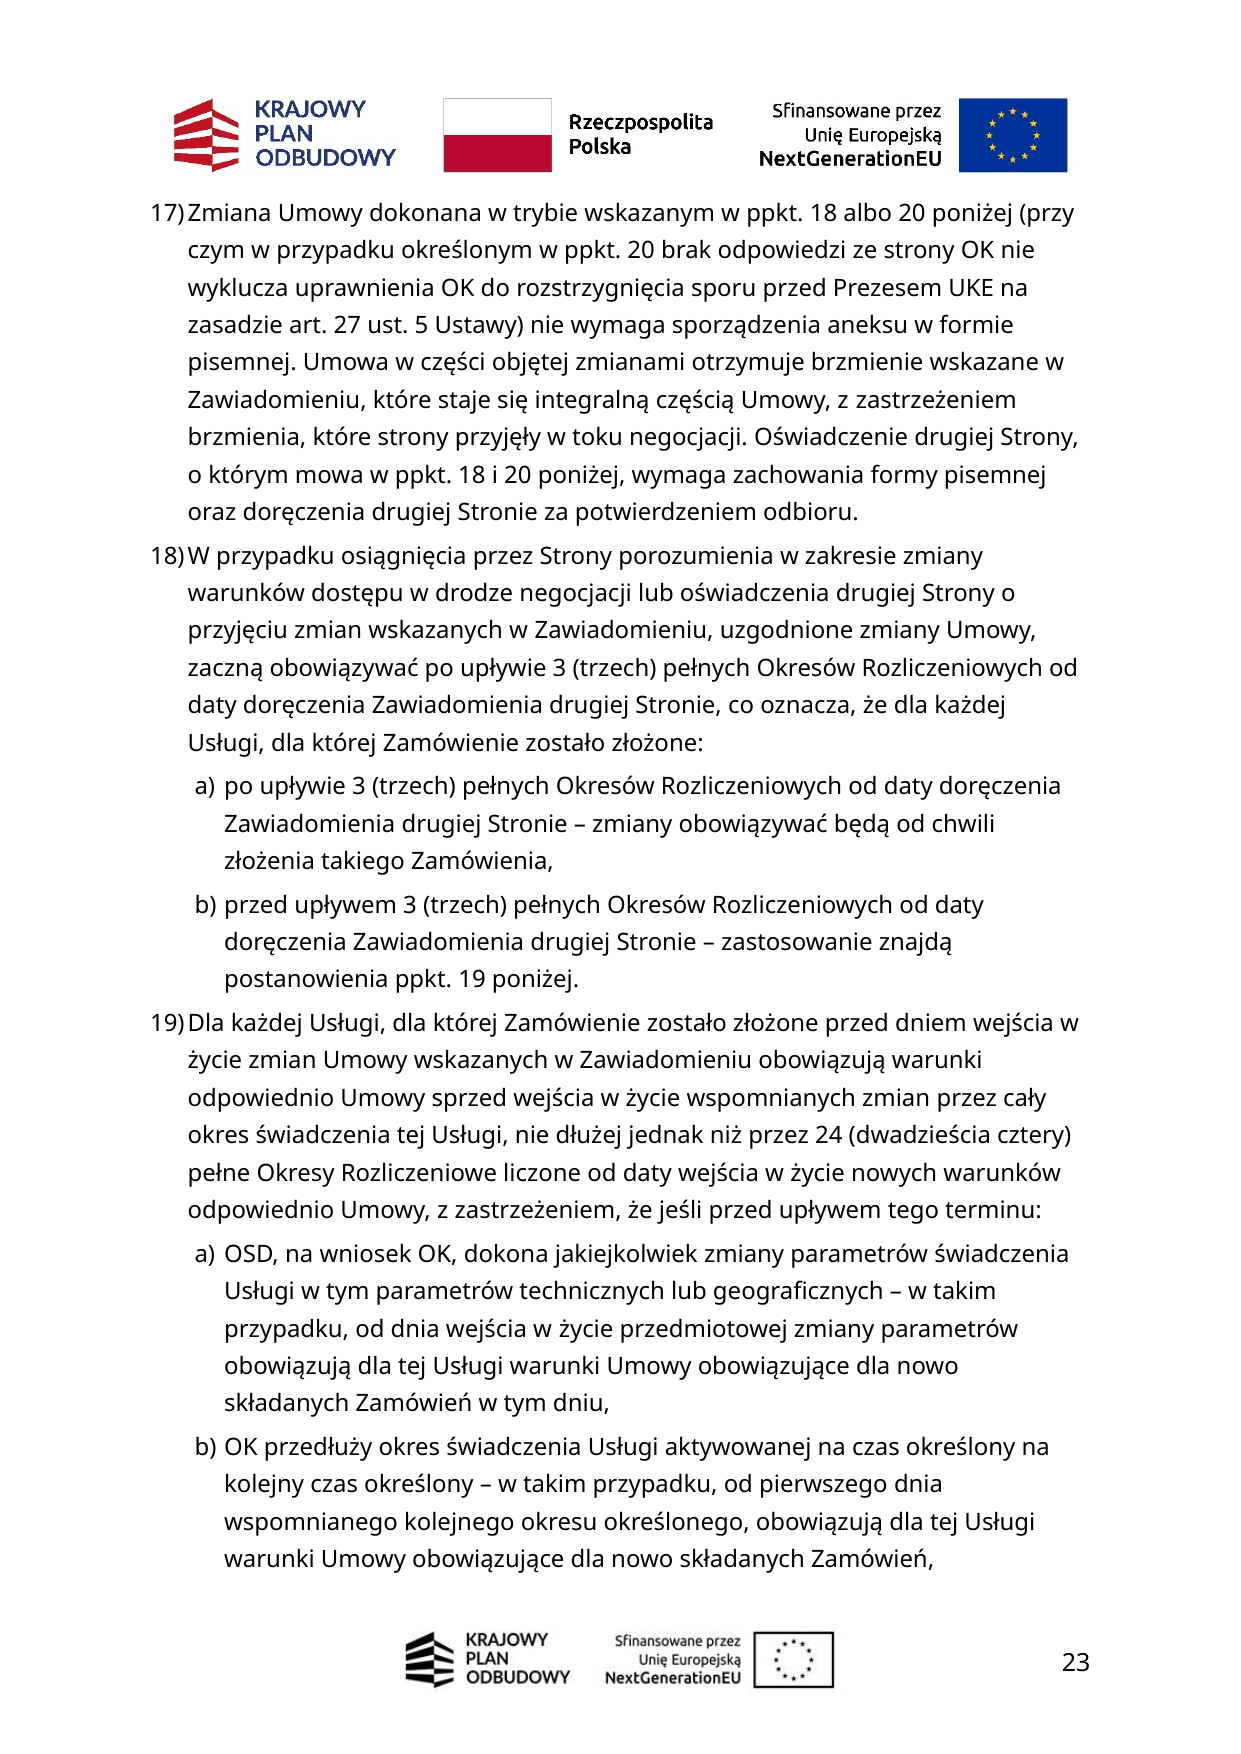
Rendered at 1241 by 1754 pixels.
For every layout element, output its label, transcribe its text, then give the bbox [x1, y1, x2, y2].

list po upływie 3 (trzech) pełnych Okresów Rozliczeniowych od daty doręczenia Zawiadomienia drugiej Stronie – zmiany obowiązywać będą od chwili złożenia takiego Zamówienia, [194, 769, 1090, 876]
list przed upływem 3 (trzech) pełnych Okresów Rozliczeniowych od daty doręczenia Zawiadomienia drugiej Stronie – zastosowanie znajdą postanowienia ppkt. 19 poniżej. [194, 887, 1090, 995]
picture [150, 75, 1091, 196]
list Zmiana Umowy dokonana w trybie wskazanym w ppkt. 18 albo 20 poniżej (przy czym w przypadku określonym w ppkt. 20 brak odpowiedzi ze strony OK nie wyklucza uprawnienia OK do rozstrzygnięcia sporu przed Prezesem UKE na zasadzie art. 27 ust. 5 Ustawy) nie wymaga sporządzenia aneksu w formie pisemnej. Umowa w części objętej zmianami otrzymuje brzmienie wskazane w Zawiadomieniu, które staje się integralną częścią Umowy, z zastrzeżeniem brzmienia, które strony przyjęły w toku negocjacji. Oświadczenie drugiej Strony, o którym mowa w ppkt. 18 i 20 poniżej, wymaga zachowania formy pisemnej oraz doręczenia drugiej Stronie za potwierdzeniem odbioru. [150, 196, 1090, 527]
list OK przedłuży okres świadczenia Usługi aktywowanej na czas określony na kolejny czas określony – w takim przypadku, od pierwszego dnia wspomnianego kolejnego okresu określonego, obowiązują dla tej Usługi warunki Umowy obowiązujące dla nowo składanych Zamówień, [194, 1430, 1090, 1574]
list W przypadku osiągnięcia przez Strony porozumienia w zakresie zmiany warunków dostępu w drodze negocjacji lub oświadczenia drugiej Strony o przyjęciu zmian wskazanych w Zawiadomieniu, uzgodnione zmiany Umowy, zaczną obowiązywać po upływie 3 (trzech) pełnych Okresów Rozliczeniowych od daty doręczenia Zawiadomienia drugiej Stronie, co oznacza, że dla każdej Usługi, dla której Zamówienie zostało złożone: [150, 538, 1090, 758]
list OSD, na wniosek OK, dokona jakiejkolwiek zmiany parametrów świadczenia Usługi w tym parametrów technicznych lub geograficznych – w takim przypadku, od dnia wejścia w życie przedmiotowej zmiany parametrów obowiązują dla tej Usługi warunki Umowy obowiązujące dla nowo składanych Zamówień w tym dniu, [194, 1237, 1090, 1419]
picture [388, 1613, 852, 1707]
list Dla każdej Usługi, dla której Zamówienie zostało złożone przed dniem wejścia w życie zmian Umowy wskazanych w Zawiadomieniu obowiązują warunki odpowiednio Umowy sprzed wejścia w życie wspomnianych zmian przez cały okres świadczenia tej Usługi, nie dłużej jednak niż przez 24 (dwadzieścia cztery) pełne Okresy Rozliczeniowe liczone od daty wejścia w życie nowych warunków odpowiednio Umowy, z zastrzeżeniem, że jeśli przed upływem tego terminu: [150, 1006, 1090, 1226]
